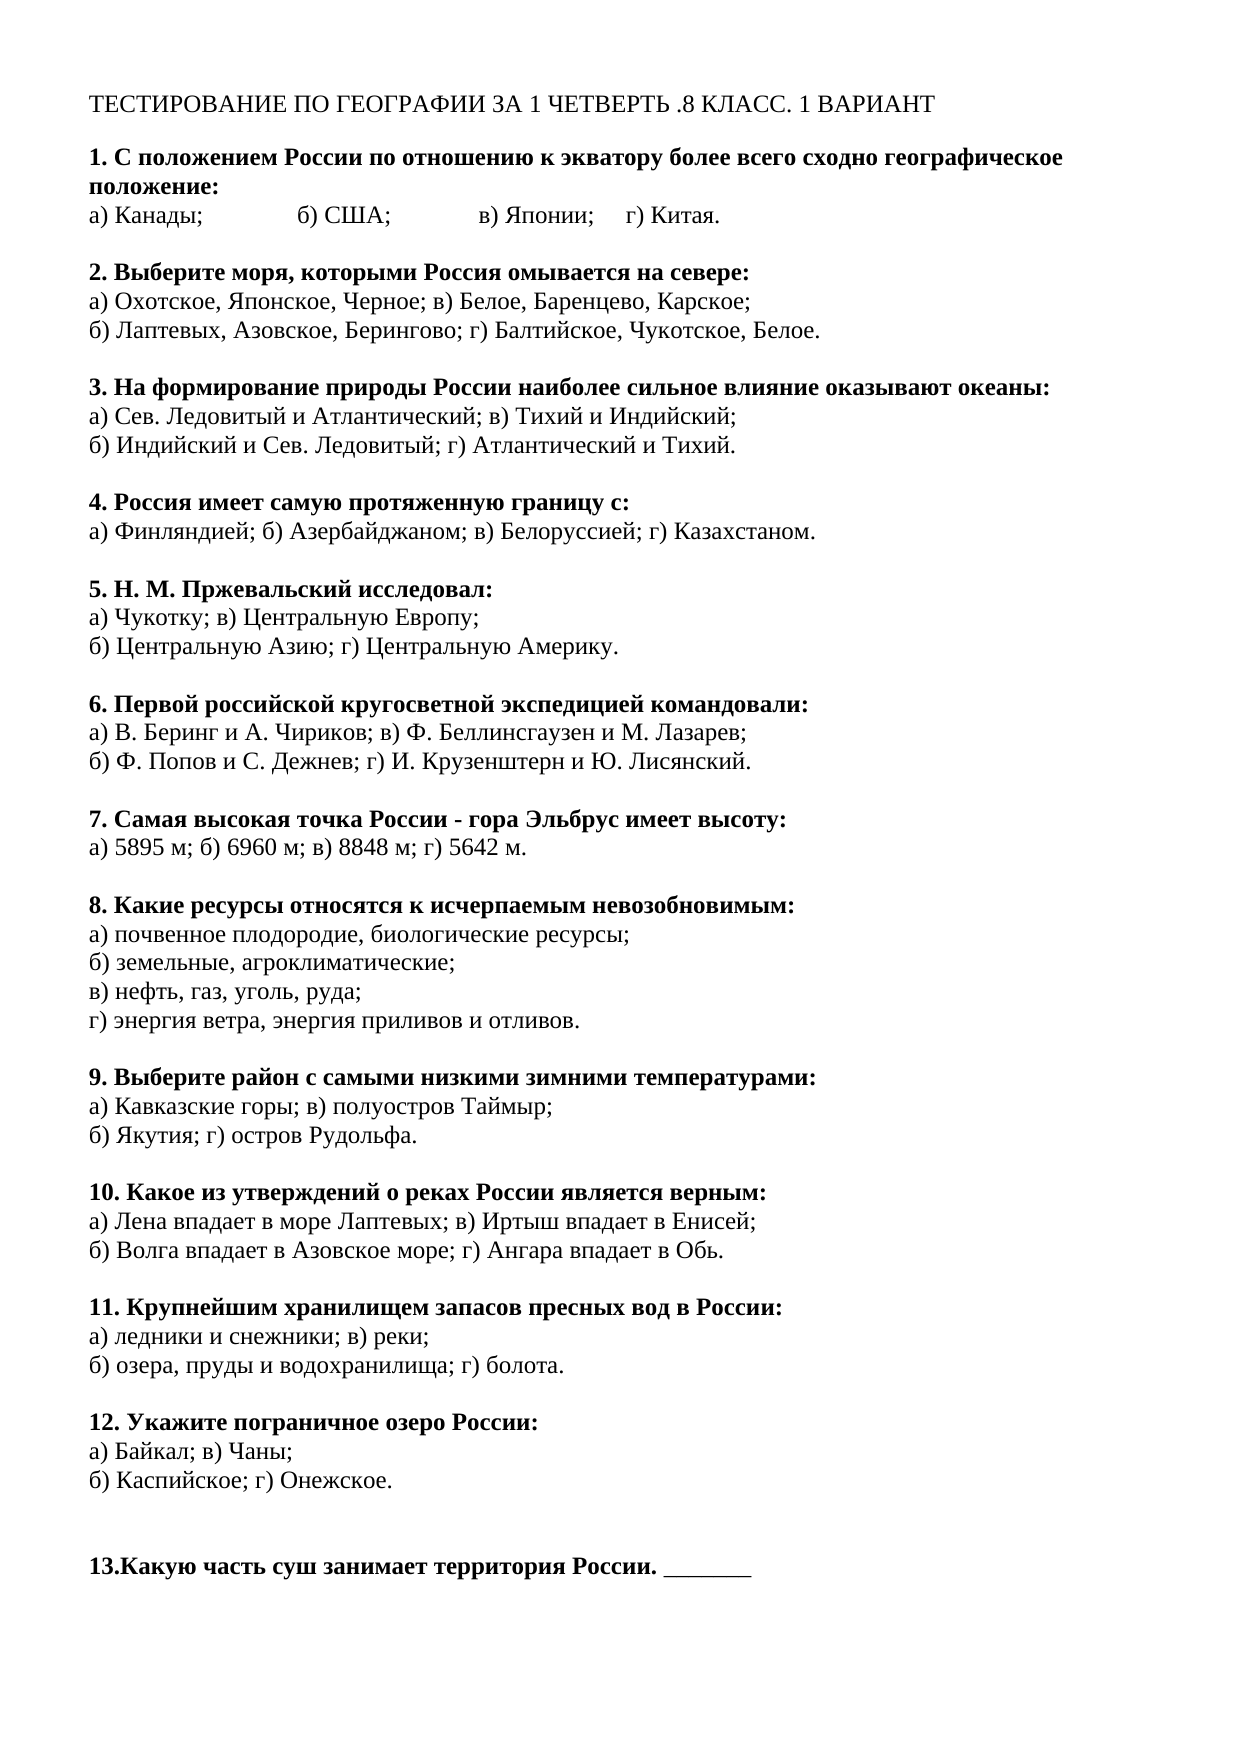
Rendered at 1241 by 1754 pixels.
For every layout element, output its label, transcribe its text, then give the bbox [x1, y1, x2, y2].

text а) Сев. Ледовитый и Атлантический; в) Тихий и Индийский; [89, 401, 1181, 430]
text 4. Россия имеет самую протяженную границу с: [89, 487, 1181, 516]
text а) Охотское, Японское, Черное; в) Белое, Баренцево, Карское; [89, 286, 1181, 315]
text 6. Первой российской кругосветной экспедицией командовали: [89, 689, 1181, 717]
text 10. Какое из утверждений о реках России является верным: [89, 1177, 1181, 1206]
text 2. Выберите моря, которыми Россия омывается на севере: [89, 257, 1181, 286]
text 3. На формирование природы России наиболее сильное влияние оказывают океаны: [89, 372, 1181, 401]
text а) ледники и снежники; в) реки; [89, 1321, 1181, 1350]
text 8. Какие ресурсы относятся к исчерпаемым невозобновимым: [89, 890, 1181, 919]
text б) земельные, агроклиматические; [89, 947, 1181, 976]
text а) Финляндией; б) Азербайджаном; в) Белоруссией; г) Казахстаном. [89, 516, 1181, 545]
text а) 5895 м; б) 6960 м; в) 8848 м; г) 5642 м. [89, 832, 1181, 861]
text а) Кавказские горы; в) полуостров Таймыр; [89, 1091, 1181, 1120]
text ТЕСТИРОВАНИЕ ПО ГЕОГРАФИИ ЗА 1 ЧЕТВЕРТЬ .8 КЛАСС. 1 ВАРИАНТ [89, 89, 1181, 117]
text б) Индийский и Сев. Ледовитый; г) Атлантический и Тихий. [89, 430, 1181, 459]
text а) В. Беринг и А. Чириков; в) Ф. Беллинсгаузен и М. Лазарев; [89, 717, 1181, 746]
text а) Канады; б) США; в) Японии; г) Китая. [89, 200, 1181, 229]
text 7. Самая высокая точка России - гора Эльбрус имеет высоту: [89, 804, 1181, 832]
text а) Чукотку; в) Центральную Европу; [89, 602, 1181, 631]
text а) Лена впадает в море Лаптевых; в) Иртыш впадает в Енисей; [89, 1206, 1181, 1235]
text б) Каспийское; г) Онежское. [89, 1465, 1181, 1494]
text в) нефть, газ, уголь, руда; [89, 976, 1181, 1005]
text б) Якутия; г) остров Рудольфа. [89, 1120, 1181, 1149]
text 5. Н. М. Пржевальский исследовал: [89, 574, 1181, 602]
text 9. Выберите район с самыми низкими зимними температурами: [89, 1062, 1181, 1091]
text б) озера, пруды и водохранилища; г) болота. [89, 1350, 1181, 1379]
text б) Волга впадает в Азовское море; г) Ангара впадает в Обь. [89, 1235, 1181, 1264]
text а) Байкал; в) Чаны; [89, 1436, 1181, 1465]
text 13.Какую часть суш занимает территория России. _______ [89, 1551, 1181, 1580]
text б) Ф. Попов и С. Дежнев; г) И. Крузенштерн и Ю. Лисянский. [89, 746, 1181, 775]
text а) почвенное плодородие, биологические ресурсы; [89, 919, 1181, 947]
text 11. Крупнейшим хранилищем запасов пресных вод в России: [89, 1292, 1181, 1321]
text 1. С положением России по отношению к экватору более всего сходно географическое положение: [89, 142, 1181, 200]
text б) Лаптевых, Азовское, Берингово; г) Балтийское, Чукотское, Белое. [89, 315, 1181, 344]
text г) энергия ветра, энергия приливов и отливов. [89, 1005, 1181, 1034]
text 12. Укажите пограничное озеро России: [89, 1407, 1181, 1436]
text б) Центральную Азию; г) Центральную Америку. [89, 631, 1181, 660]
